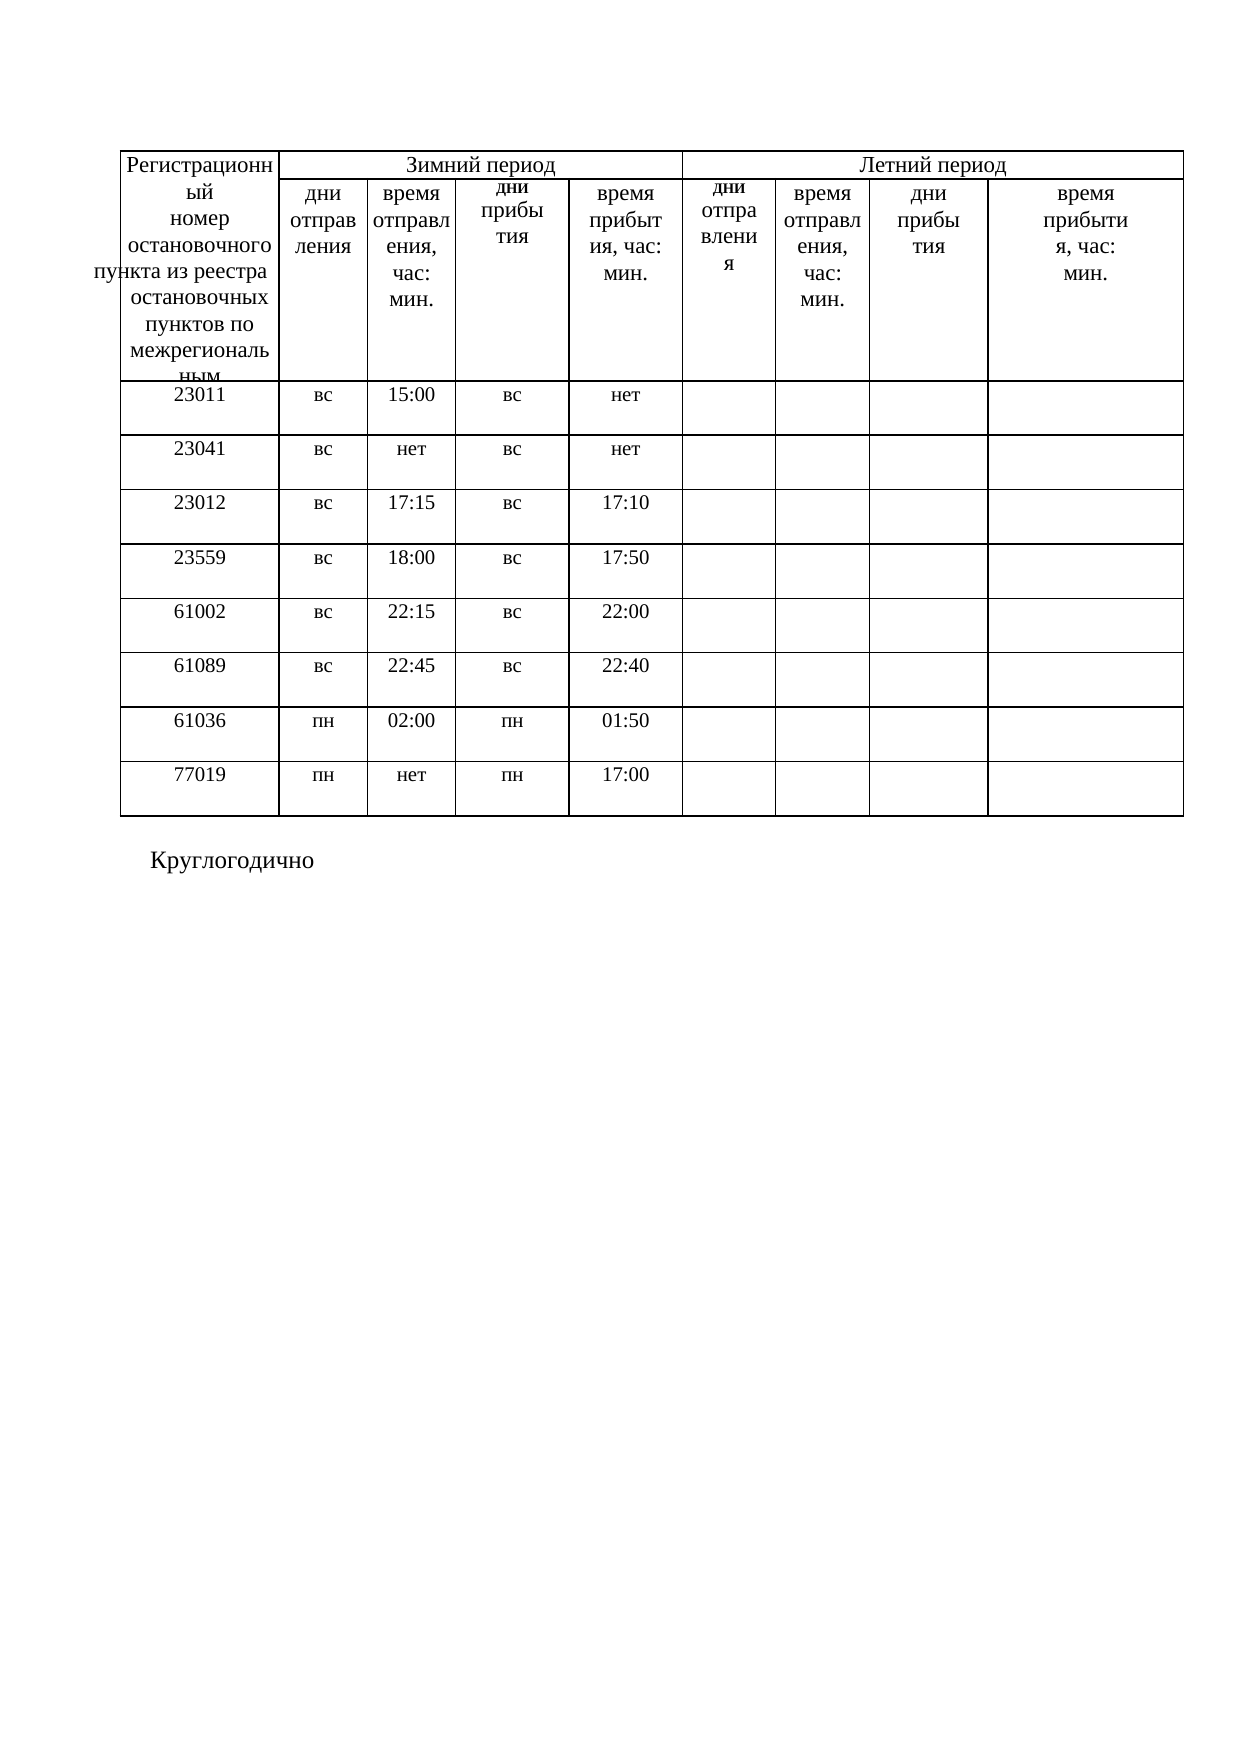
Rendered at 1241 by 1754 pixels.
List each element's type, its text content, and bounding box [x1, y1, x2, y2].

table_cell вс [456, 545, 568, 597]
table_cell [683, 599, 775, 652]
table_cell [870, 436, 987, 489]
table_header Зимний период [280, 152, 682, 178]
table_cell [989, 382, 1183, 434]
table_cell [870, 490, 987, 543]
table_cell 17:15 [368, 490, 455, 543]
table_cell вс [456, 382, 568, 434]
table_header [121, 152, 278, 380]
table_cell [989, 599, 1183, 652]
table_cell нет [368, 762, 455, 815]
table_cell [870, 545, 987, 597]
table_cell 77019 [121, 762, 278, 815]
table_cell [683, 436, 775, 489]
table_cell [870, 708, 987, 761]
table_cell 61002 [121, 599, 278, 652]
table_cell [870, 382, 987, 434]
table_cell вс [456, 599, 568, 652]
table_cell 23559 [121, 545, 278, 597]
table_cell [776, 382, 869, 434]
table_cell вс [280, 653, 367, 706]
table_cell ДНИ отпра влени я [683, 180, 775, 380]
table_cell [870, 762, 987, 815]
table_cell дни прибы тия [870, 180, 987, 380]
table_cell время отправл ения, час: мин. [776, 180, 869, 380]
table_cell 01:50 [570, 708, 682, 761]
table_cell ДНИ прибы тия [456, 180, 568, 380]
table_cell нет [570, 436, 682, 489]
table_cell [683, 653, 775, 706]
table_cell 18:00 [368, 545, 455, 597]
table_cell вс [456, 490, 568, 543]
table_cell [989, 708, 1183, 761]
table_cell вс [280, 490, 367, 543]
table_cell 23011 [121, 382, 278, 434]
table_cell 02:00 [368, 708, 455, 761]
table_cell вс [280, 436, 367, 489]
table_cell пн [456, 708, 568, 761]
table_cell [776, 599, 869, 652]
table_cell [776, 653, 869, 706]
table_cell [776, 436, 869, 489]
table_cell 15:00 [368, 382, 455, 434]
table_cell нет [570, 382, 682, 434]
table_cell [683, 762, 775, 815]
table_cell вс [280, 599, 367, 652]
table_cell 22:00 [570, 599, 682, 652]
table_cell 23041 [121, 436, 278, 489]
table_cell 23012 [121, 490, 278, 543]
table_cell [776, 708, 869, 761]
table_cell вс [280, 545, 367, 597]
table_header Летний период [683, 152, 1183, 178]
table_cell 61036 [121, 708, 278, 761]
table_cell [989, 762, 1183, 815]
table_cell время отправл ения, час: мин. [368, 180, 455, 380]
table_cell [683, 382, 775, 434]
table_cell время прибыт ия, час: мин. [570, 180, 682, 380]
table_cell [683, 708, 775, 761]
table_cell 22:45 [368, 653, 455, 706]
table_cell 61089 [121, 653, 278, 706]
table_cell [989, 436, 1183, 489]
table_cell 17:10 [570, 490, 682, 543]
table_cell 17:50 [570, 545, 682, 597]
table_cell 17:00 [570, 762, 682, 815]
table_cell [683, 490, 775, 543]
table_cell пн [456, 762, 568, 815]
table_cell [776, 490, 869, 543]
table_cell пн [280, 708, 367, 761]
table_cell [870, 599, 987, 652]
table_cell 22:40 [570, 653, 682, 706]
table_cell время прибыти я, час: мин. [989, 180, 1183, 380]
table_cell [776, 545, 869, 597]
table_cell [776, 762, 869, 815]
table_cell вс [456, 436, 568, 489]
table_cell вс [280, 382, 367, 434]
table_cell пн [280, 762, 367, 815]
table_cell [989, 545, 1183, 597]
table_cell вс [456, 653, 568, 706]
table_cell нет [368, 436, 455, 489]
table_cell [870, 653, 987, 706]
table_cell [683, 545, 775, 597]
table_cell 22:15 [368, 599, 455, 652]
table_cell [989, 653, 1183, 706]
text Круглогодично [150, 845, 1090, 874]
table_cell дни отправ ления [280, 180, 367, 380]
table_cell [989, 490, 1183, 543]
